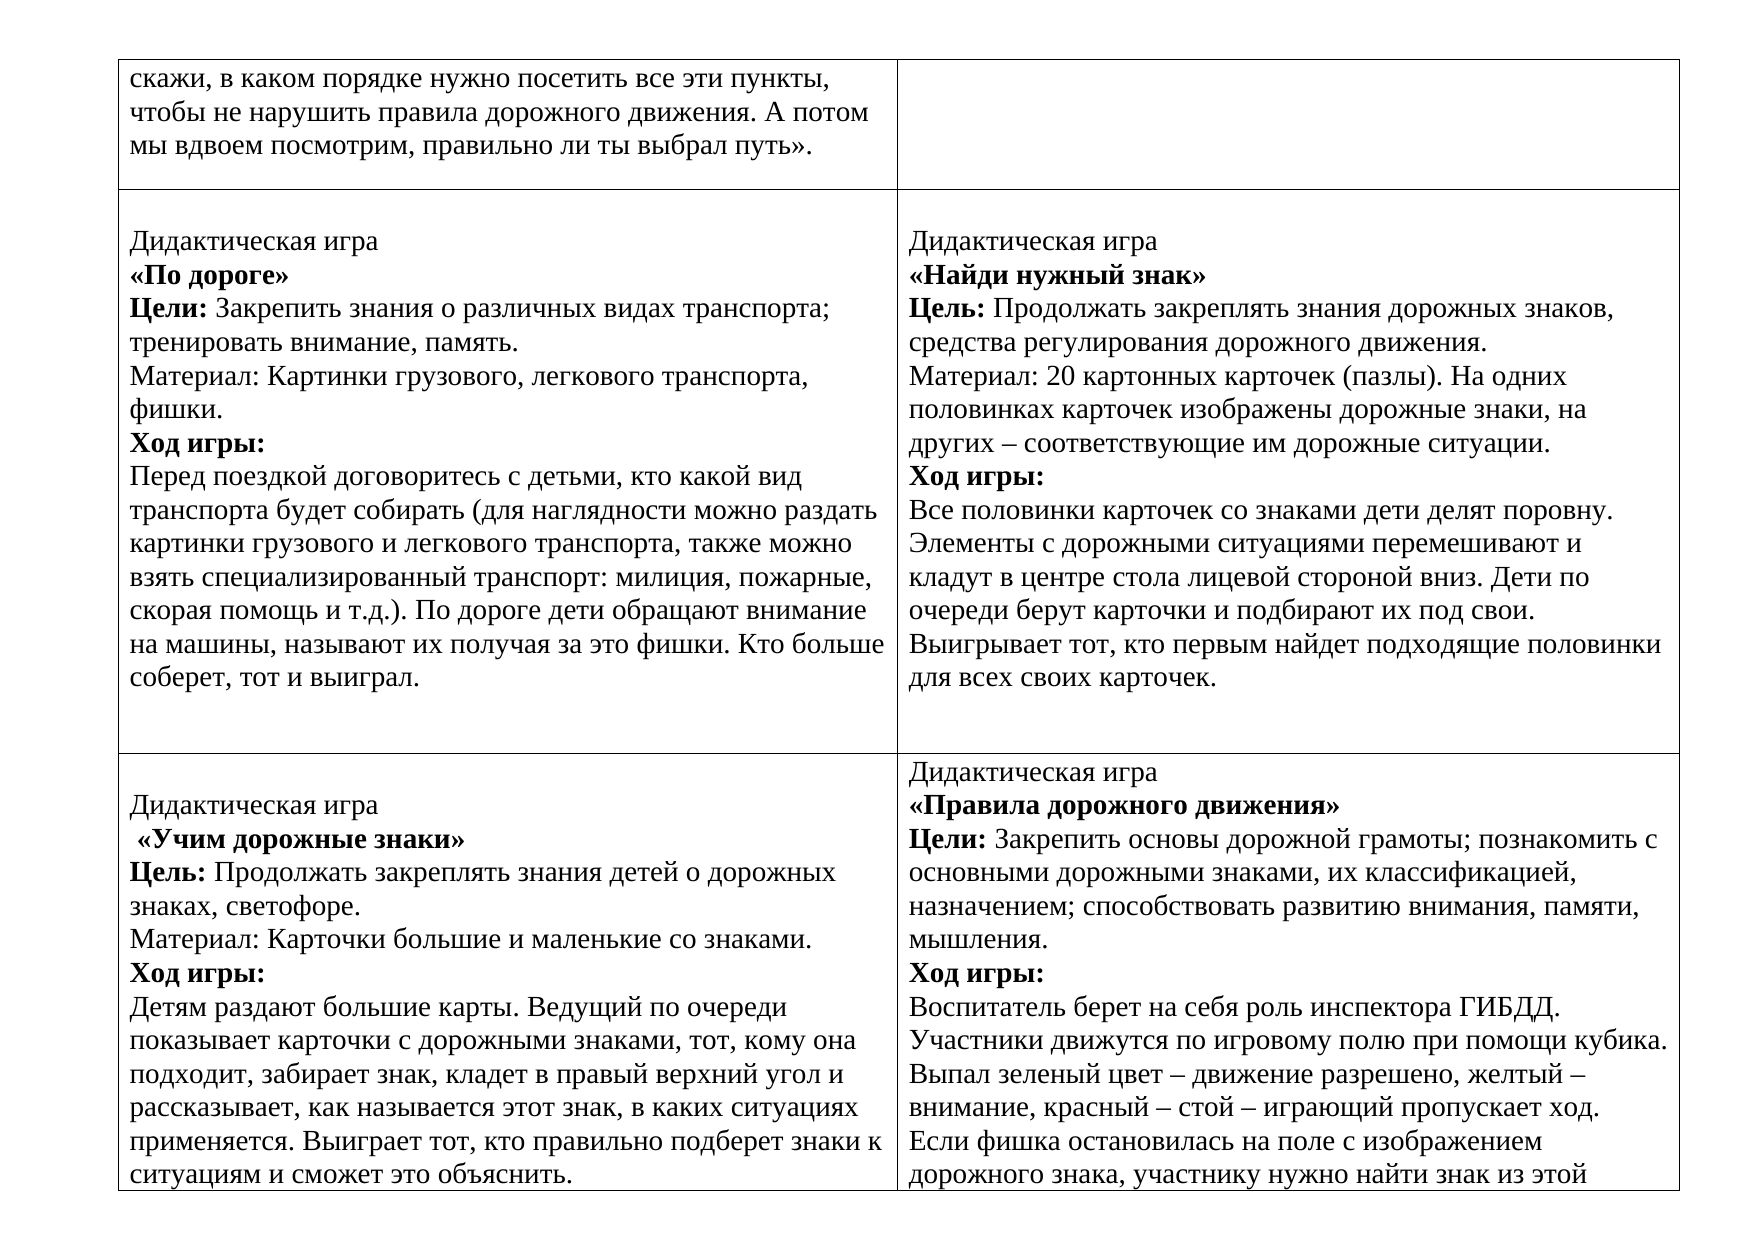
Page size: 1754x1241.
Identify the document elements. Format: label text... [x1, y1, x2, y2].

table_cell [898, 60, 1679, 189]
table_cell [898, 754, 1679, 1190]
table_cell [119, 754, 897, 1190]
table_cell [119, 60, 897, 189]
table_cell Дидактическая игра «Найди нужный знак» Цель: Продолжать закреплять знания дорожных знаков, средства регулирования дорожного движения. Материал: 20 картонных карточек (пазлы). На одних половинках карточек изображены дорожные знаки, на других – соответствующие им дорожные ситуации. Ход игры: Все половинки карточек со знаками дети делят поровну. Элементы с дорожными ситуациями перемешивают и кладут в центре стола лицевой стороной вниз. Дети по очереди берут карточки и подбирают их под свои. Выигрывает тот, кто первым найдет подходящие половинки для всех своих карточек. [898, 190, 1679, 753]
table_cell Дидактическая игра «По дороге» Цели: Закрепить знания о различных видах транспорта; тренировать внимание, память. Материал: Картинки грузового, легкового транспорта, фишки. Ход игры: Перед поездкой договоритесь с детьми, кто какой вид транспорта будет собирать (для наглядности можно раздать картинки грузового и легкового транспорта, также можно взять специализированный транспорт: милиция, пожарные, скорая помощь и т.д.). По дороге дети обращают внимание на машины, называют их получая за это фишки. Кто больше соберет, тот и выиграл. [119, 190, 897, 753]
